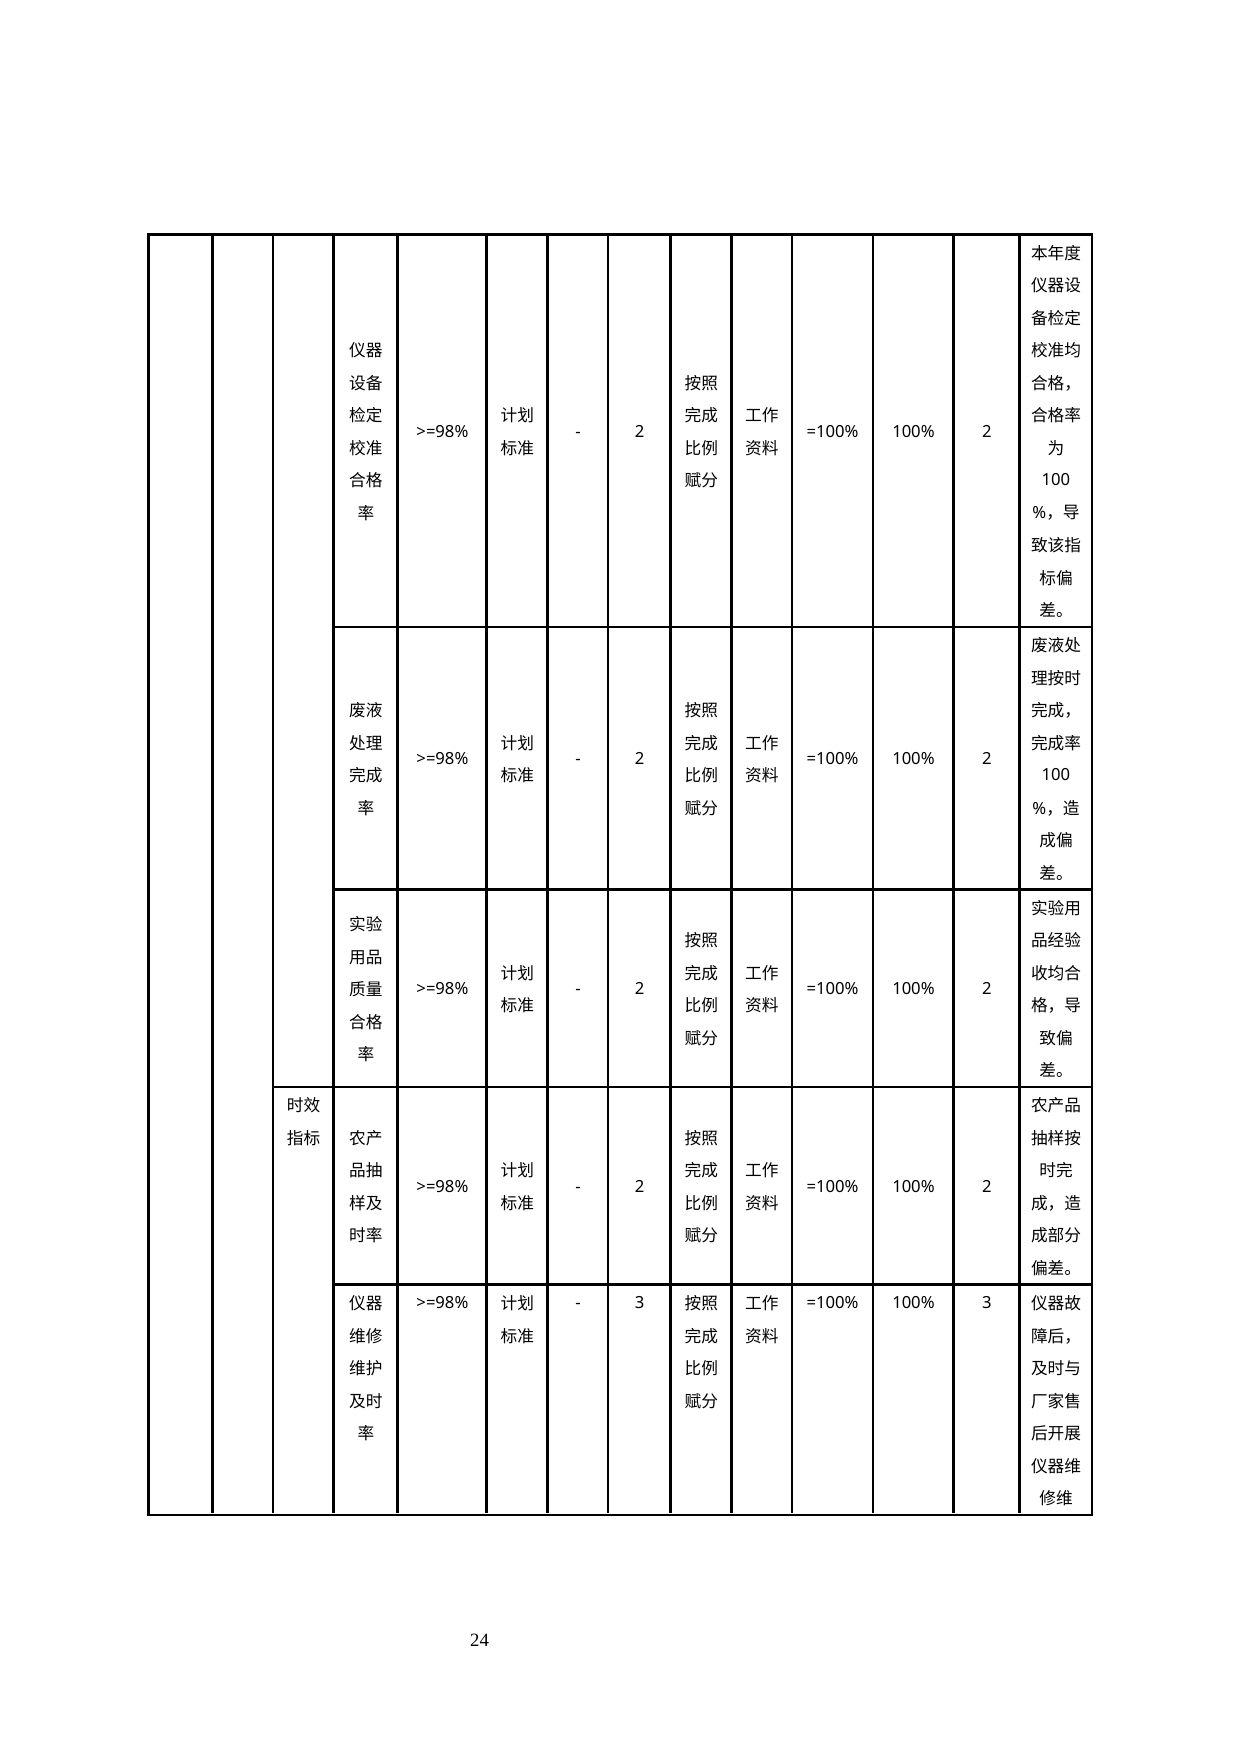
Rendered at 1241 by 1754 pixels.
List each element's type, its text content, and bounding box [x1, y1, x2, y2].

table_cell 3 [955, 1286, 1018, 1513]
table_cell 工作资料 [733, 1286, 791, 1513]
table_cell =100% [793, 236, 872, 626]
table_cell 时效指标 [274, 1088, 332, 1513]
table_cell 按照完成比例赋分 [672, 236, 730, 626]
table_cell 工作资料 [733, 1088, 791, 1283]
table_cell 100% [874, 628, 952, 888]
table_cell - [549, 1088, 607, 1283]
table_cell 计划标准 [488, 628, 546, 888]
table_cell 计划标准 [488, 891, 546, 1086]
table_cell =100% [793, 1088, 872, 1283]
table_cell 计划标准 [488, 236, 546, 626]
table_cell >=98% [399, 628, 485, 888]
table_cell 废液处理完成率 [335, 628, 396, 888]
table_cell 100% [874, 891, 952, 1086]
table_cell 按照完成比例赋分 [672, 891, 730, 1086]
table_cell 100% [874, 1286, 952, 1513]
table_cell - [549, 891, 607, 1086]
table_cell 2 [955, 628, 1018, 888]
table_cell 仪器维修维护及时率 [335, 1286, 396, 1513]
table_cell 按照完成比例赋分 [672, 628, 730, 888]
table_cell 工作资料 [733, 236, 791, 626]
table_cell 农产品抽样按时完成，造成部分偏差。 [1021, 1088, 1091, 1283]
table_cell 废液处理按时完成，完成率100%，造成偏差。 [1021, 628, 1091, 888]
table_cell =100% [793, 891, 872, 1086]
table_cell 本年度仪器设备检定校准均合格，合格率为100%，导致该指标偏差。 [1021, 236, 1091, 626]
table_cell >=98% [399, 236, 485, 626]
table_cell 100% [874, 236, 952, 626]
table_cell 按照完成比例赋分 [672, 1286, 730, 1513]
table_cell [1021, 1286, 1091, 1513]
table_cell 按照完成比例赋分 [672, 1088, 730, 1283]
table_cell 农产品抽样及时率 [335, 1088, 396, 1283]
table_cell 2 [609, 891, 669, 1086]
table_cell 2 [955, 236, 1018, 626]
table_cell 实验用品经验收均合格，导致偏差。 [1021, 891, 1091, 1086]
table_cell 2 [609, 236, 669, 626]
table_cell 工作资料 [733, 628, 791, 888]
table_cell 工作资料 [733, 891, 791, 1086]
table_cell 100% [874, 1088, 952, 1283]
table_cell >=98% [399, 891, 485, 1086]
table_cell =100% [793, 628, 872, 888]
table_cell 实验用品质量合格率 [335, 891, 396, 1086]
table_cell 计划标准 [488, 1088, 546, 1283]
table_cell - [549, 628, 607, 888]
table_cell - [549, 236, 607, 626]
table_cell 2 [609, 1088, 669, 1283]
table_cell 仪器设备检定校准合格率 [335, 236, 396, 626]
table_cell 2 [609, 628, 669, 888]
table_cell 计划标准 [488, 1286, 546, 1513]
table_cell =100% [793, 1286, 872, 1513]
table_cell >=98% [399, 1088, 485, 1283]
table_cell 2 [955, 1088, 1018, 1283]
table_cell 2 [955, 891, 1018, 1086]
table_cell 3 [609, 1286, 669, 1513]
table_cell - [549, 1286, 607, 1513]
table_cell >=98% [399, 1286, 485, 1513]
